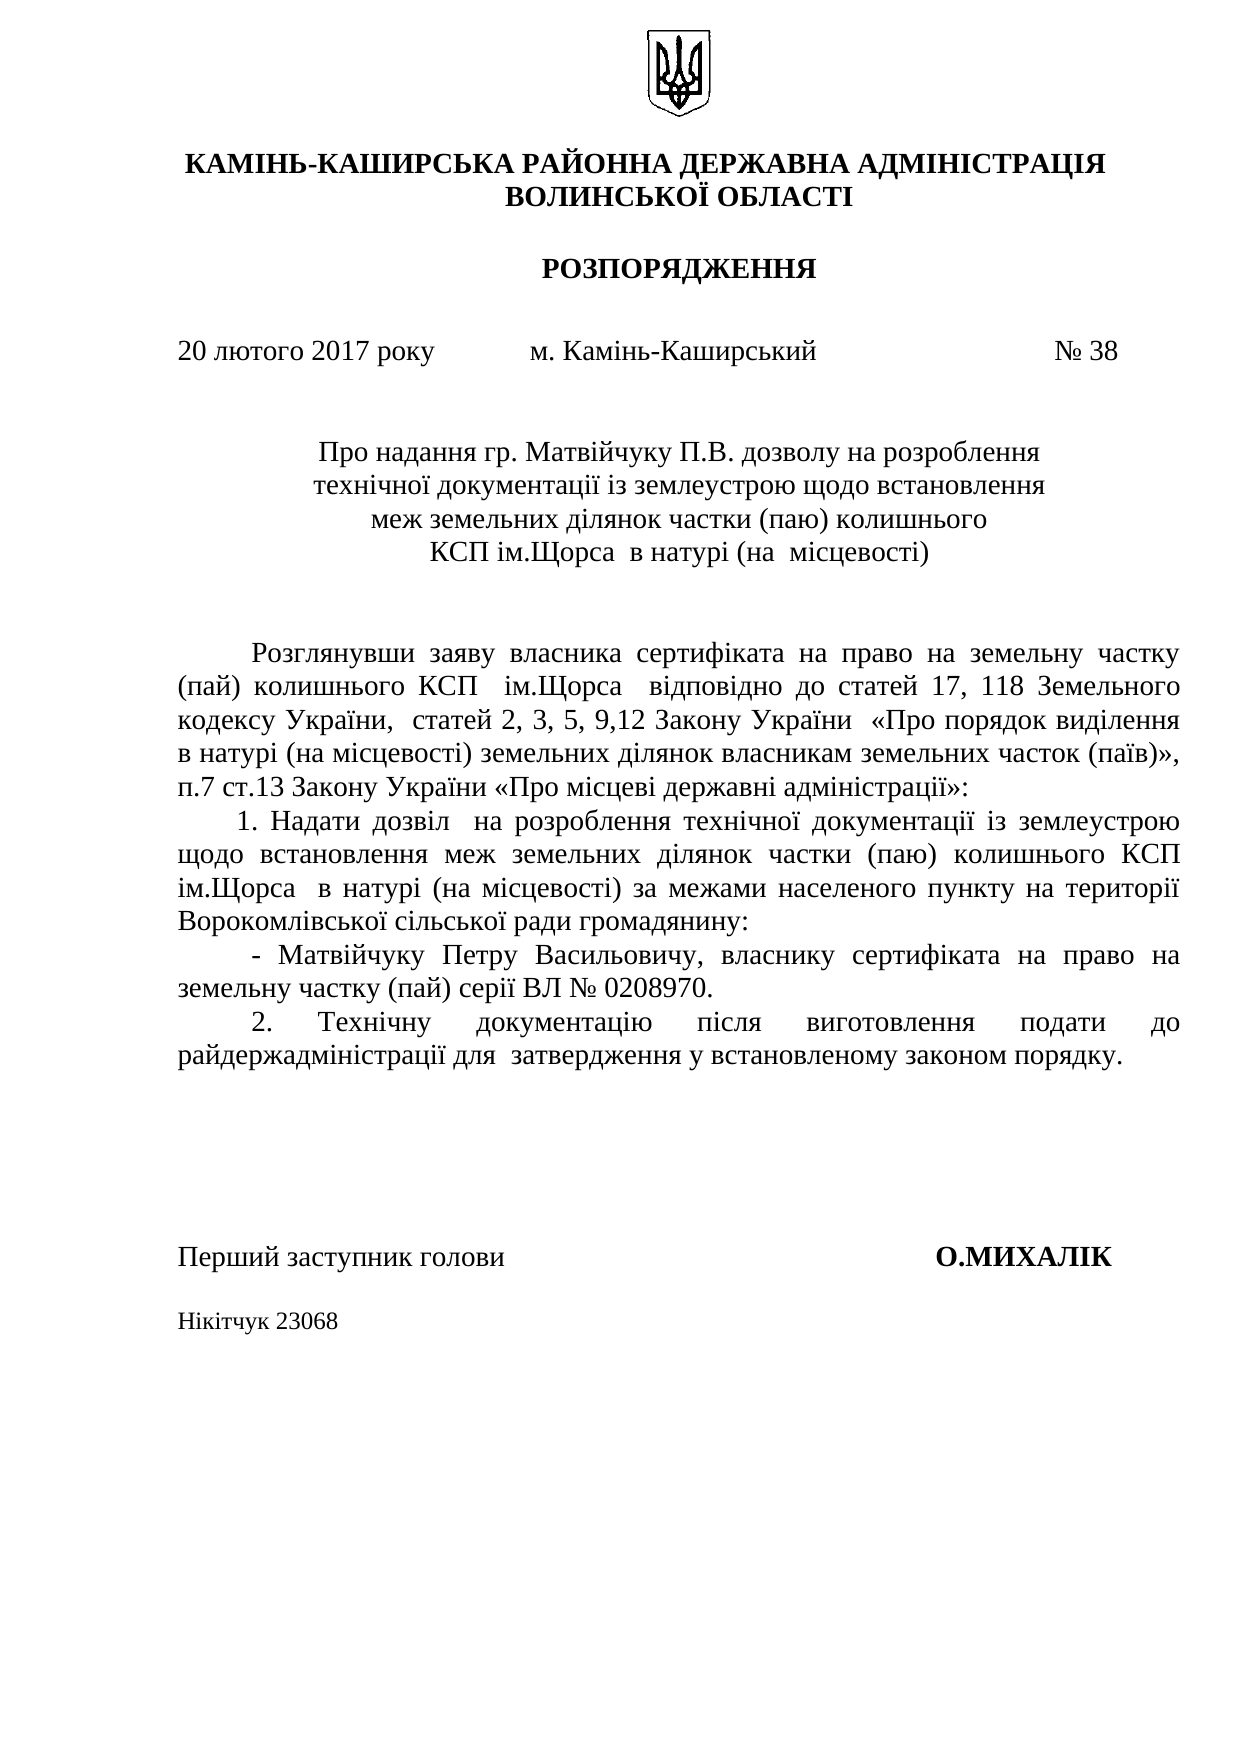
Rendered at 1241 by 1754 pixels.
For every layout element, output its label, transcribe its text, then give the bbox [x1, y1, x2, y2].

text Перший заступник голови О.МИХАЛІК [177, 1239, 1181, 1272]
text меж земельних ділянок частки (паю) колишнього [177, 501, 1181, 534]
text Нікітчук 23068 [177, 1306, 1181, 1334]
picture [647, 29, 711, 117]
text технічної документації із землеустрою щодо встановлення [177, 467, 1181, 501]
title 20 лютого 2017 року м. Камінь-Каширський № 38 [177, 333, 1181, 367]
subtitle КАМІНЬ-КАШИРСЬКА РАЙОННА ДЕРЖАВНА АДМІНІСТРАЦІЯ [177, 146, 1181, 179]
text - Матвійчуку Петру Васильовичу, власнику сертифіката на право на земельну частку (пай) серії ВЛ № 0208970. [177, 937, 1181, 1004]
text Розглянувши заяву власника сертифіката на право на земельну частку (пай) колишнього КСП ім.Щорса відповідно до статей 17, 118 Земельного кодексу України, статей 2, 3, 5, 9,12 Закону України «Про порядок виділення в натурі (на місцевості) земельних ділянок власникам земельних часток (паїв)», п.7 ст.13 Закону України «Про місцеві державні адміністрації»: [177, 635, 1181, 803]
text КСП ім.Щорса в натурі (на місцевості) [177, 534, 1181, 568]
text 2. Технічну документацію після виготовлення подати до райдержадміністрації для затвердження у встановленому законом порядку. [177, 1004, 1181, 1071]
text 1. Надати дозвіл на розроблення технічної документації із землеустрою щодо встановлення меж земельних ділянок частки (паю) колишнього КСП ім.Щорса в натурі (на місцевості) за межами населеного пункту на території Ворокомлівської сільської ради громадянину: [177, 803, 1181, 937]
text Про надання гр. Матвійчуку П.В. дозволу на розроблення [177, 434, 1181, 467]
subtitle ВОЛИНСЬКОЇ ОБЛАСТІ [177, 179, 1181, 213]
subtitle РОЗПОРЯДЖЕННЯ [177, 251, 1181, 285]
